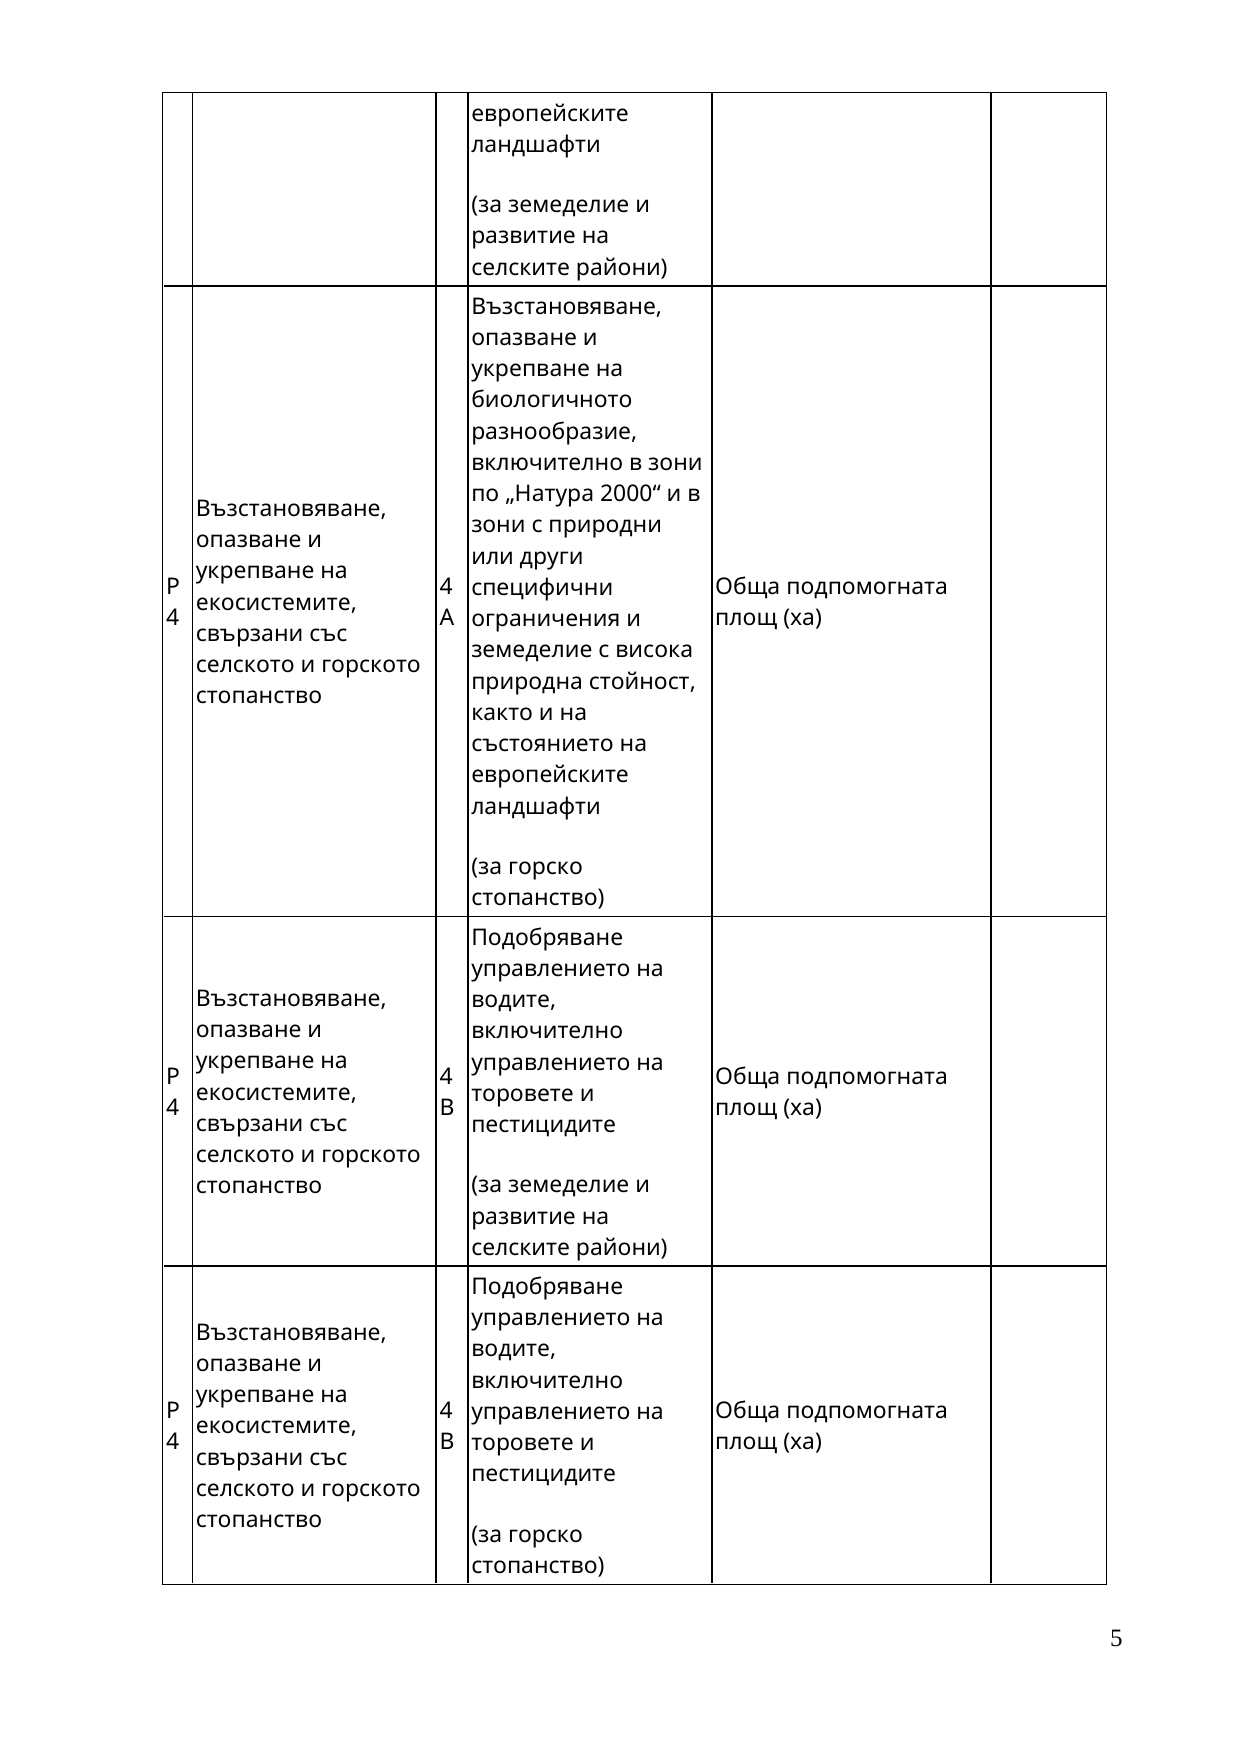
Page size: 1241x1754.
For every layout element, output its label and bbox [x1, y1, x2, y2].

table_cell [148, 89, 1122, 1588]
